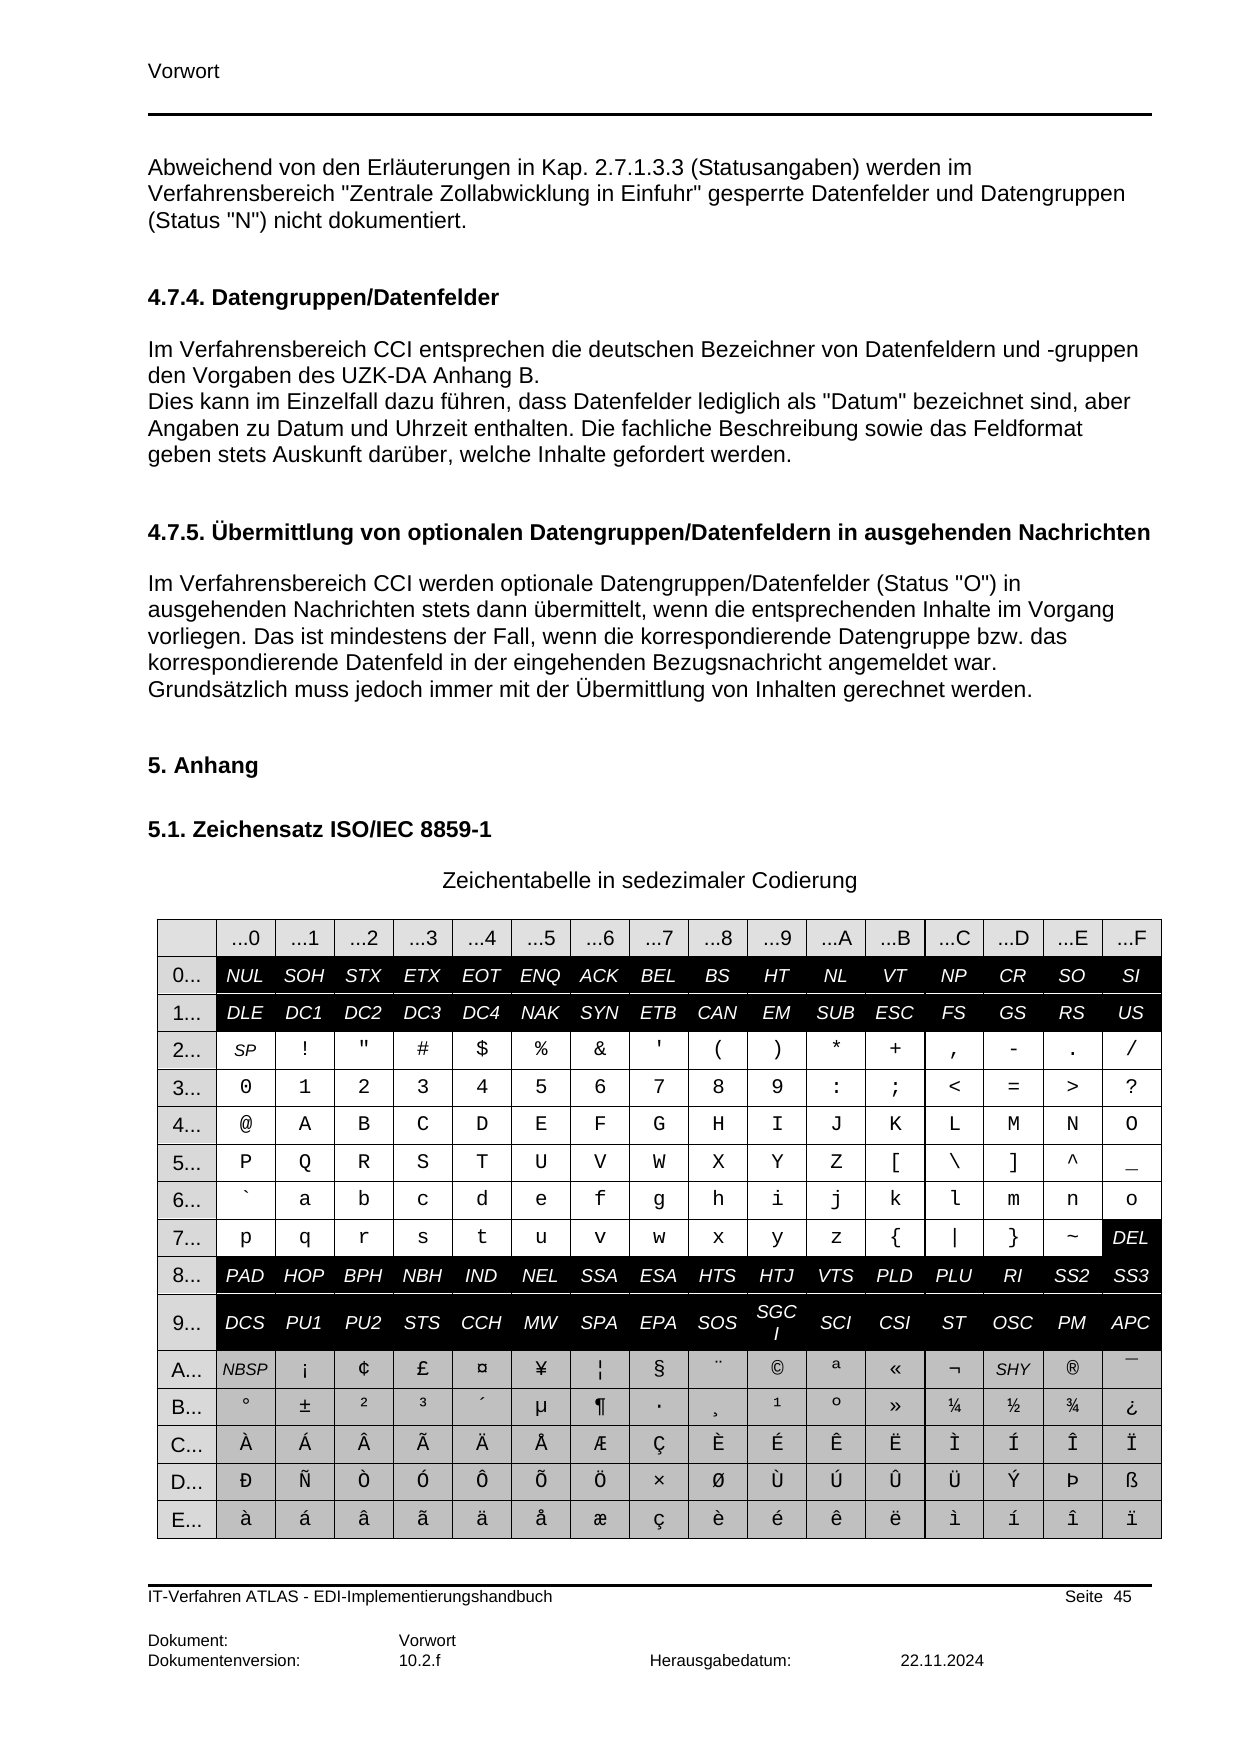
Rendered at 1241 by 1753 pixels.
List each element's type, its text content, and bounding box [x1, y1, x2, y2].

table_cell SCI [807, 1295, 865, 1350]
table_cell J [807, 1107, 865, 1143]
table_cell Z [807, 1145, 865, 1181]
table_cell ¼ [926, 1389, 983, 1425]
table_cell ¾ [1044, 1389, 1102, 1425]
table_cell X [689, 1145, 747, 1181]
table_cell è [689, 1501, 747, 1538]
table_cell ç [630, 1501, 688, 1538]
table_cell Y [748, 1145, 806, 1181]
table_cell = [984, 1070, 1043, 1106]
table_cell ! [276, 1032, 334, 1068]
table_header ...E [1044, 920, 1102, 956]
table_cell ³ [394, 1389, 452, 1425]
table_cell Q [276, 1145, 334, 1181]
table_cell º [807, 1389, 865, 1425]
table_cell US [1103, 995, 1161, 1031]
table_cell ¬ [926, 1351, 983, 1388]
table_cell é [748, 1501, 806, 1538]
table_cell b [335, 1182, 393, 1218]
table_cell » [866, 1389, 924, 1425]
table_cell 9 [748, 1070, 806, 1106]
table_cell SS2 [1044, 1257, 1102, 1293]
table_cell © [748, 1351, 806, 1388]
table_cell PAD [217, 1257, 275, 1293]
table_cell 1... [158, 995, 216, 1031]
table_cell 3... [158, 1070, 216, 1106]
text Im Verfahrensbereich CCI werden optionale Datengruppen/Datenfelder (Status "O") in ausgehenden Nachrichten stets dann übermittelt, wenn die entsprechenden Inhalte im Vorgang vorliegen. Das ist mindestens der Fall, wenn die korrespondierende Datengruppe bzw. das korrespondierende Datenfeld in der eingehenden Bezugsnachricht angemeldet war. [148, 570, 1152, 676]
table_cell . [1044, 1032, 1102, 1068]
text Zeichentabelle in sedezimaler Codierung [148, 867, 1152, 893]
table_cell Æ [571, 1426, 629, 1463]
table_cell 0... [158, 957, 216, 993]
table_header ...3 [394, 920, 452, 956]
table_cell Ù [748, 1464, 806, 1500]
table_cell L [926, 1107, 983, 1143]
table_cell Û [866, 1464, 924, 1500]
table_cell v [571, 1220, 629, 1256]
table_header ...4 [453, 920, 511, 956]
table_cell m [984, 1182, 1043, 1218]
table_cell RS [1044, 995, 1102, 1031]
table_cell t [453, 1220, 511, 1256]
table_header ...A [807, 920, 865, 956]
table_header ...C [926, 920, 983, 956]
table_cell HTS [689, 1257, 747, 1293]
subtitle Datengruppen/Datenfelder [148, 284, 1152, 311]
table_cell Ô [453, 1464, 511, 1500]
table_cell SO [1044, 957, 1102, 993]
table_cell + [866, 1032, 924, 1068]
table_cell } [984, 1220, 1043, 1256]
table_cell SHY [984, 1351, 1043, 1388]
table_cell Ä [453, 1426, 511, 1463]
table_cell RI [984, 1257, 1043, 1293]
table_header ...B [866, 920, 924, 956]
table_cell VT [866, 957, 924, 993]
table_cell Ò [335, 1464, 393, 1500]
table_cell î [1044, 1501, 1102, 1538]
table_cell ; [866, 1070, 924, 1106]
table_cell - [984, 1032, 1043, 1068]
table_cell ë [866, 1501, 924, 1538]
table_cell Ý [984, 1464, 1043, 1500]
table_cell NEL [512, 1257, 570, 1293]
table_cell \ [926, 1145, 983, 1181]
table_cell SUB [807, 995, 865, 1031]
table_cell ì [926, 1501, 983, 1538]
table_cell SYN [571, 995, 629, 1031]
table_cell ETB [630, 995, 688, 1031]
table_cell ( [689, 1032, 747, 1068]
table_cell ' [630, 1032, 688, 1068]
table_cell È [689, 1426, 747, 1463]
table_cell W [630, 1145, 688, 1181]
table_cell í [984, 1501, 1043, 1538]
table_cell PM [1044, 1295, 1102, 1350]
table_cell â [335, 1501, 393, 1538]
table_cell · [630, 1389, 688, 1425]
text Dies kann im Einzelfall dazu führen, dass Datenfelder lediglich als "Datum" bezeichnet sind, aber Angaben zu Datum und Uhrzeit enthalten. Die fachliche Beschreibung sowie das Feldformat geben stets Auskunft darüber, welche Inhalte gefordert werden. [148, 388, 1152, 467]
table_cell GS [984, 995, 1043, 1031]
table_cell ¿ [1103, 1389, 1161, 1425]
table_cell ¢ [335, 1351, 393, 1388]
table_cell NP [926, 957, 983, 993]
table_cell ¹ [748, 1389, 806, 1425]
table_cell SGCI [748, 1295, 806, 1350]
table_cell V [571, 1145, 629, 1181]
table_cell NBH [394, 1257, 452, 1293]
table_cell PU2 [335, 1295, 393, 1350]
table_cell ~ [1044, 1220, 1102, 1256]
table_cell 6... [158, 1182, 216, 1218]
table_cell ¯ [1103, 1351, 1161, 1388]
table_cell APC [1103, 1295, 1161, 1350]
table_cell O [1103, 1107, 1161, 1143]
table_cell HT [748, 957, 806, 993]
table_cell C... [158, 1426, 216, 1463]
table_cell R [335, 1145, 393, 1181]
table_cell M [984, 1107, 1043, 1143]
table_cell l [926, 1182, 983, 1218]
table_cell < [926, 1070, 983, 1106]
table_cell | [926, 1220, 983, 1256]
table_cell ï [1103, 1501, 1161, 1538]
table_cell NUL [217, 957, 275, 993]
table_header ...5 [512, 920, 570, 956]
table_cell Ú [807, 1464, 865, 1500]
table_cell Õ [512, 1464, 570, 1500]
table_cell d [453, 1182, 511, 1218]
table_cell à [217, 1501, 275, 1538]
table_cell NL [807, 957, 865, 993]
table_cell BEL [630, 957, 688, 993]
table_cell SS3 [1103, 1257, 1161, 1293]
table_cell C [394, 1107, 452, 1143]
table_cell E [512, 1107, 570, 1143]
table_header ...7 [630, 920, 688, 956]
table_header ...1 [276, 920, 334, 956]
table_cell SSA [571, 1257, 629, 1293]
table_cell ê [807, 1501, 865, 1538]
table_cell 3 [394, 1070, 452, 1106]
subtitle Zeichensatz ISO/IEC 8859-1 [148, 816, 1152, 842]
text Grundsätzlich muss jedoch immer mit der Übermittlung von Inhalten gerechnet werden. [148, 676, 1152, 702]
table_cell g [630, 1182, 688, 1218]
table_cell n [1044, 1182, 1102, 1218]
table_cell @ [217, 1107, 275, 1143]
table_cell å [512, 1501, 570, 1538]
table_cell y [748, 1220, 806, 1256]
table_cell _ [1103, 1145, 1161, 1181]
table_cell ? [1103, 1070, 1161, 1106]
table_cell SI [1103, 957, 1161, 993]
table_cell æ [571, 1501, 629, 1538]
table_cell Ï [1103, 1426, 1161, 1463]
table_cell DC1 [276, 995, 334, 1031]
table_cell [ [866, 1145, 924, 1181]
table_header ...0 [217, 920, 275, 956]
table_cell Ó [394, 1464, 452, 1500]
table_cell ¦ [571, 1351, 629, 1388]
table_cell IND [453, 1257, 511, 1293]
table_cell ¤ [453, 1351, 511, 1388]
table_cell i [748, 1182, 806, 1218]
table_cell Ç [630, 1426, 688, 1463]
table_cell p [217, 1220, 275, 1256]
table_cell / [1103, 1032, 1161, 1068]
table_cell ½ [984, 1389, 1043, 1425]
table_cell ã [394, 1501, 452, 1538]
table_cell , [926, 1032, 983, 1068]
table_header ...2 [335, 920, 393, 956]
table_cell ) [748, 1032, 806, 1068]
table_cell £ [394, 1351, 452, 1388]
table_cell Å [512, 1426, 570, 1463]
table_cell EM [748, 995, 806, 1031]
table_cell > [1044, 1070, 1102, 1106]
table_header ...F [1103, 920, 1161, 956]
table_cell Þ [1044, 1464, 1102, 1500]
table_cell DC4 [453, 995, 511, 1031]
table_cell f [571, 1182, 629, 1218]
table_cell 8... [158, 1257, 216, 1293]
table_cell 4 [453, 1070, 511, 1106]
table_cell ß [1103, 1464, 1161, 1500]
table_header ...D [984, 920, 1043, 956]
table_cell T [453, 1145, 511, 1181]
table_cell Ð [217, 1464, 275, 1500]
table_cell A [276, 1107, 334, 1143]
table_cell BS [689, 957, 747, 993]
table_cell Ê [807, 1426, 865, 1463]
table_cell Á [276, 1426, 334, 1463]
table_cell 7 [630, 1070, 688, 1106]
table_cell VTS [807, 1257, 865, 1293]
table_cell G [630, 1107, 688, 1143]
table_cell P [217, 1145, 275, 1181]
table_cell DLE [217, 995, 275, 1031]
table_cell h [689, 1182, 747, 1218]
table_cell ENQ [512, 957, 570, 993]
table_cell ESC [866, 995, 924, 1031]
table_cell Â [335, 1426, 393, 1463]
table_cell HTJ [748, 1257, 806, 1293]
table_cell SOH [276, 957, 334, 993]
table_cell ¥ [512, 1351, 570, 1388]
table_cell # [394, 1032, 452, 1068]
table_cell PLU [926, 1257, 983, 1293]
table_header ...9 [748, 920, 806, 956]
table_cell r [335, 1220, 393, 1256]
table_cell ¸ [689, 1389, 747, 1425]
text Abweichend von den Erläuterungen in Kap. 2.7.1.3.3 (Statusangaben) werden im Verfahrensbereich "Zentrale Zollabwicklung in Einfuhr" gesperrte Datenfelder und Datengruppen (Status "N") nicht dokumentiert. [148, 154, 1152, 233]
table_cell e [512, 1182, 570, 1218]
table_cell D [453, 1107, 511, 1143]
table_cell ST [926, 1295, 983, 1350]
table_cell ^ [1044, 1145, 1102, 1181]
table_cell w [630, 1220, 688, 1256]
table_cell z [807, 1220, 865, 1256]
table_cell É [748, 1426, 806, 1463]
table_cell x [689, 1220, 747, 1256]
table_cell PLD [866, 1257, 924, 1293]
table_cell 0 [217, 1070, 275, 1106]
table_cell * [807, 1032, 865, 1068]
table_cell ESA [630, 1257, 688, 1293]
subtitle Anhang [148, 752, 1152, 778]
table_cell Ë [866, 1426, 924, 1463]
table_cell DCS [217, 1295, 275, 1350]
table_cell 8 [689, 1070, 747, 1106]
table_cell " [335, 1032, 393, 1068]
table_cell OSC [984, 1295, 1043, 1350]
table_cell á [276, 1501, 334, 1538]
table_cell BPH [335, 1257, 393, 1293]
table_cell NAK [512, 995, 570, 1031]
table_cell Î [1044, 1426, 1102, 1463]
table_cell CR [984, 957, 1043, 993]
table_cell Í [984, 1426, 1043, 1463]
table_cell : [807, 1070, 865, 1106]
table_cell ` [217, 1182, 275, 1218]
table_cell ETX [394, 957, 452, 993]
table_cell ä [453, 1501, 511, 1538]
table_cell Ã [394, 1426, 452, 1463]
table_cell PU1 [276, 1295, 334, 1350]
table_cell k [866, 1182, 924, 1218]
table_cell I [748, 1107, 806, 1143]
table_cell N [1044, 1107, 1102, 1143]
table_cell B [335, 1107, 393, 1143]
table_cell CSI [866, 1295, 924, 1350]
table_cell STX [335, 957, 393, 993]
table_header ...8 [689, 920, 747, 956]
table_cell F [571, 1107, 629, 1143]
table_cell 5 [512, 1070, 570, 1106]
table_cell ¡ [276, 1351, 334, 1388]
table_cell STS [394, 1295, 452, 1350]
table_cell 5... [158, 1145, 216, 1181]
table_cell DEL [1103, 1220, 1161, 1256]
table_cell µ [512, 1389, 570, 1425]
table_cell 2 [335, 1070, 393, 1106]
table_cell EPA [630, 1295, 688, 1350]
table_cell ® [1044, 1351, 1102, 1388]
table_cell s [394, 1220, 452, 1256]
table_cell Ü [926, 1464, 983, 1500]
table_cell Ì [926, 1426, 983, 1463]
table_cell D... [158, 1464, 216, 1500]
table_cell % [512, 1032, 570, 1068]
table_cell & [571, 1032, 629, 1068]
table_cell CCH [453, 1295, 511, 1350]
table_cell ± [276, 1389, 334, 1425]
table_cell { [866, 1220, 924, 1256]
table_cell H [689, 1107, 747, 1143]
table_cell ² [335, 1389, 393, 1425]
table_cell Ø [689, 1464, 747, 1500]
table_cell u [512, 1220, 570, 1256]
table_cell Ö [571, 1464, 629, 1500]
table_cell ] [984, 1145, 1043, 1181]
table_cell À [217, 1426, 275, 1463]
table_cell SOS [689, 1295, 747, 1350]
table_cell EOT [453, 957, 511, 993]
table_cell FS [926, 995, 983, 1031]
table_cell S [394, 1145, 452, 1181]
table_cell « [866, 1351, 924, 1388]
table_cell A... [158, 1351, 216, 1388]
table_cell ¨ [689, 1351, 747, 1388]
table_cell Ñ [276, 1464, 334, 1500]
table_cell DC3 [394, 995, 452, 1031]
table_cell a [276, 1182, 334, 1218]
table_cell SP [217, 1032, 275, 1068]
table_cell ° [217, 1389, 275, 1425]
table_cell j [807, 1182, 865, 1218]
table_cell 1 [276, 1070, 334, 1106]
table_cell ª [807, 1351, 865, 1388]
table_cell 4... [158, 1107, 216, 1143]
table_cell 2... [158, 1032, 216, 1068]
table_cell NBSP [217, 1351, 275, 1388]
table_cell 7... [158, 1220, 216, 1256]
table_cell ACK [571, 957, 629, 993]
table_cell CAN [689, 995, 747, 1031]
table_cell o [1103, 1182, 1161, 1218]
table_cell HOP [276, 1257, 334, 1293]
text Im Verfahrensbereich CCI entsprechen die deutschen Bezeichner von Datenfeldern und -gruppen den Vorgaben des UZK-DA Anhang B. [148, 336, 1152, 388]
table_cell U [512, 1145, 570, 1181]
subtitle Übermittlung von optionalen Datengruppen/Datenfeldern in ausgehenden Nachrichten [148, 519, 1152, 545]
table_cell B... [158, 1389, 216, 1425]
table_cell 9... [158, 1295, 216, 1350]
table_cell ¶ [571, 1389, 629, 1425]
table_cell $ [453, 1032, 511, 1068]
table_cell § [630, 1351, 688, 1388]
table_cell E... [158, 1501, 216, 1538]
table_header [158, 920, 216, 956]
table_cell q [276, 1220, 334, 1256]
table_cell c [394, 1182, 452, 1218]
table_cell K [866, 1107, 924, 1143]
table_cell MW [512, 1295, 570, 1350]
table_cell 6 [571, 1070, 629, 1106]
table_cell SPA [571, 1295, 629, 1350]
table_cell × [630, 1464, 688, 1500]
table_cell ´ [453, 1389, 511, 1425]
table_header ...6 [571, 920, 629, 956]
table_cell DC2 [335, 995, 393, 1031]
